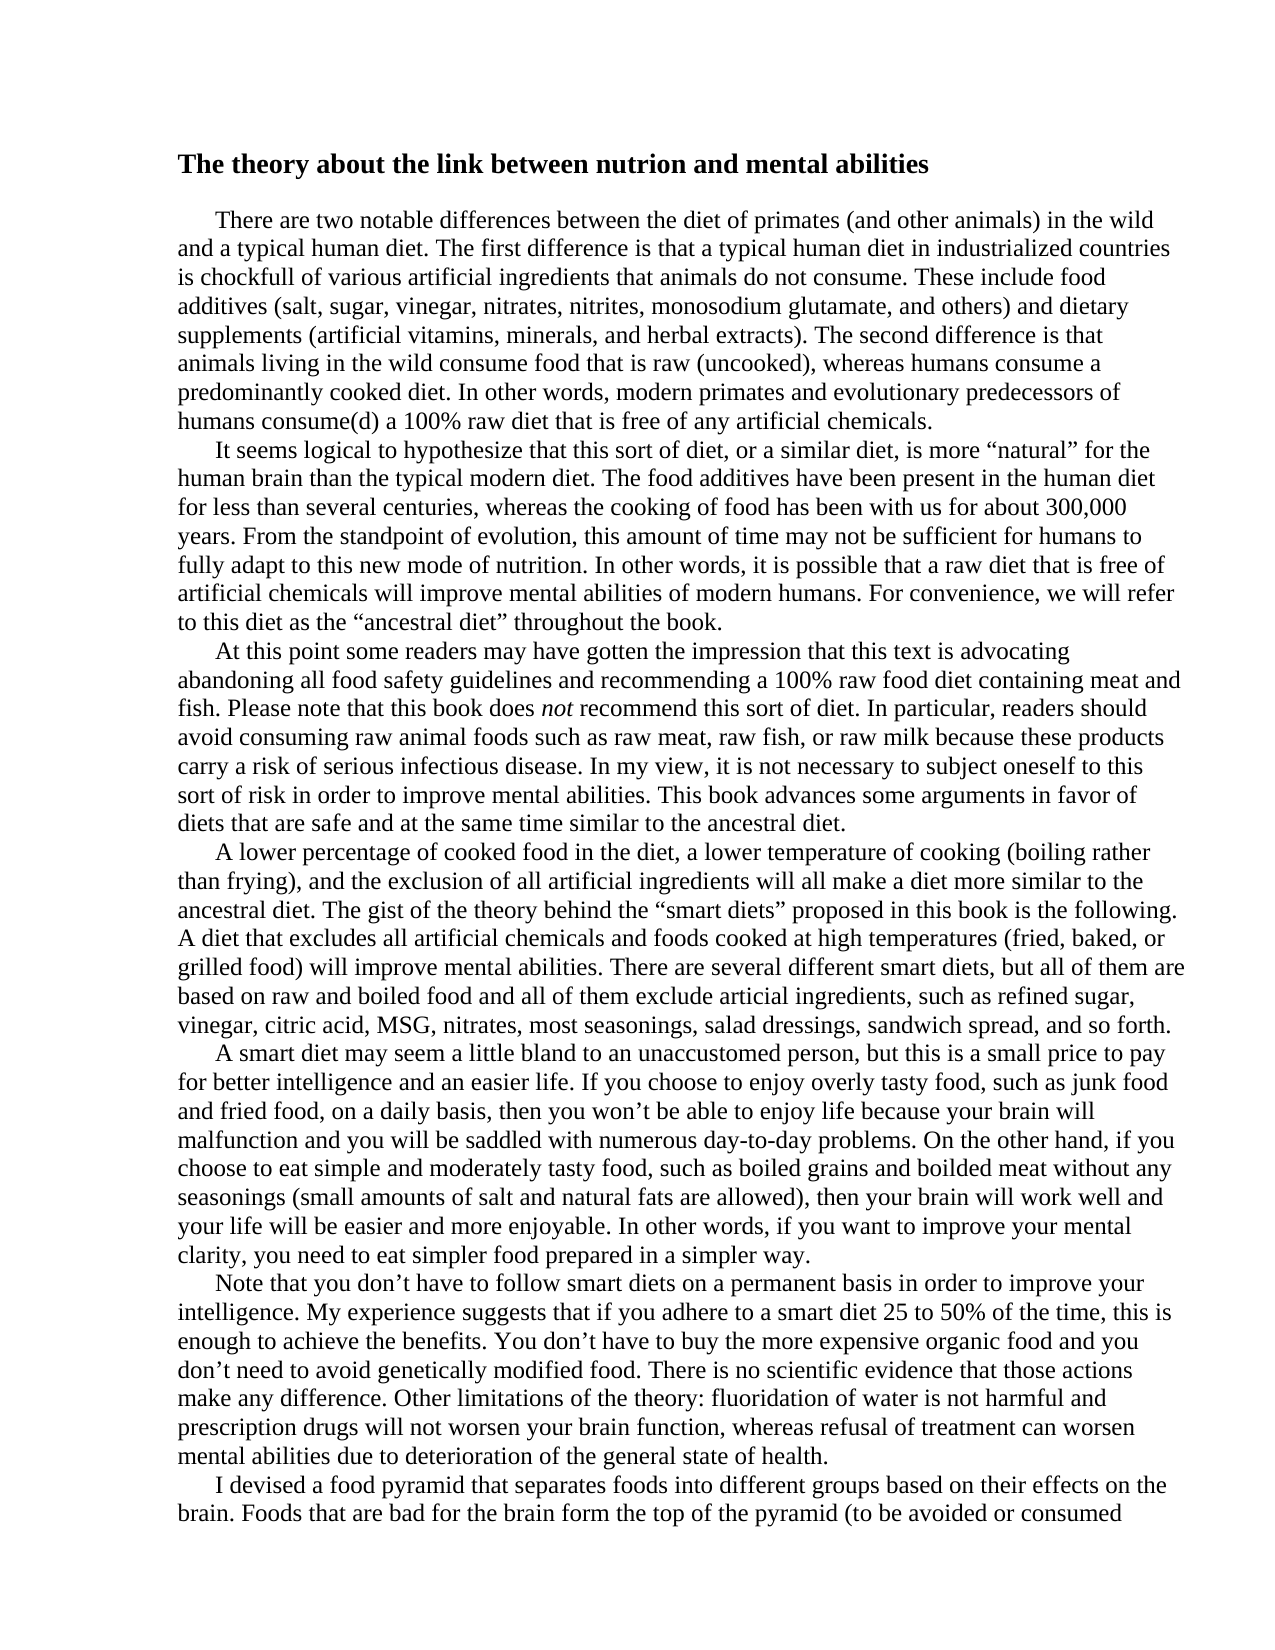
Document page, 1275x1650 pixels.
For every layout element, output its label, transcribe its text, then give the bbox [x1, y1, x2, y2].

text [177, 1470, 1186, 1527]
text There are two notable differences between the diet of primates (and other animals) in the wild and a typical human diet. The first difference is that a typical human diet in industrialized countries is chockfull of various artificial ingredients that animals do not consume. These include food additives (salt, sugar, vinegar, nitrates, nitrites, monosodium glutamate, and others) and dietary supplements (artificial vitamins, minerals, and herbal extracts). The second difference is that animals living in the wild consume food that is raw (uncooked), whereas humans consume a predominantly cooked diet. In other words, modern primates and evolutionary predecessors of humans consume(d) a 100% raw diet that is free of any artificial chemicals. [177, 205, 1186, 435]
text It seems logical to hypothesize that this sort of diet, or a similar diet, is more “natural” for the human brain than the typical modern diet. The food additives have been present in the human diet for less than several centuries, whereas the cooking of food has been with us for about 300,000 years. From the standpoint of evolution, this amount of time may not be sufficient for humans to fully adapt to this new mode of nutrition. In other words, it is possible that a raw diet that is free of artificial chemicals will improve mental abilities of modern humans. For convenience, we will refer to this diet as the “ancestral diet” throughout the book. [177, 435, 1186, 636]
text A smart diet may seem a little bland to an unaccustomed person, but this is a small price to pay for better intelligence and an easier life. If you choose to enjoy overly tasty food, such as junk food and fried food, on a daily basis, then you won’t be able to enjoy life because your brain will malfunction and you will be saddled with numerous day-to-day problems. On the other hand, if you choose to eat simple and moderately tasty food, such as boiled grains and boilded meat without any seasonings (small amounts of salt and natural fats are allowed), then your brain will work well and your life will be easier and more enjoyable. In other words, if you want to improve your mental clarity, you need to eat simpler food prepared in a simpler way. [177, 1038, 1186, 1268]
text At this point some readers may have gotten the impression that this text is advocating abandoning all food safety guidelines and recommending a 100% raw food diet containing meat and fish. Please note that this book does not recommend this sort of diet. In particular, readers should avoid consuming raw animal foods such as raw meat, raw fish, or raw milk because these products carry a risk of serious infectious disease. In my view, it is not necessary to subject oneself to this sort of risk in order to improve mental abilities. This book advances some arguments in favor of diets that are safe and at the same time similar to the ancestral diet. [177, 636, 1186, 837]
text A lower percentage of cooked food in the diet, a lower temperature of cooking (boiling rather than frying), and the exclusion of all artificial ingredients will all make a diet more similar to the ancestral diet. The gist of the theory behind the “smart diets” proposed in this book is the following. A diet that excludes all artificial chemicals and foods cooked at high temperatures (fried, baked, or grilled food) will improve mental abilities. There are several different smart diets, but all of them are based on raw and boiled food and all of them exclude articial ingredients, such as refined sugar, vinegar, citric acid, MSG, nitrates, most seasonings, salad dressings, sandwich spread, and so forth. [177, 837, 1186, 1038]
text Note that you don’t have to follow smart diets on a permanent basis in order to improve your intelligence. My experience suggests that if you adhere to a smart diet 25 to 50% of the time, this is enough to achieve the benefits. You don’t have to buy the more expensive organic food and you don’t need to avoid genetically modified food. There is no scientific evidence that those actions make any difference. Other limitations of the theory: fluoridation of water is not harmful and prescription drugs will not worsen your brain function, whereas refusal of treatment can worsen mental abilities due to deterioration of the general state of health. [177, 1268, 1186, 1470]
subtitle The theory about the link between nutrion and mental abilities [177, 147, 1186, 180]
